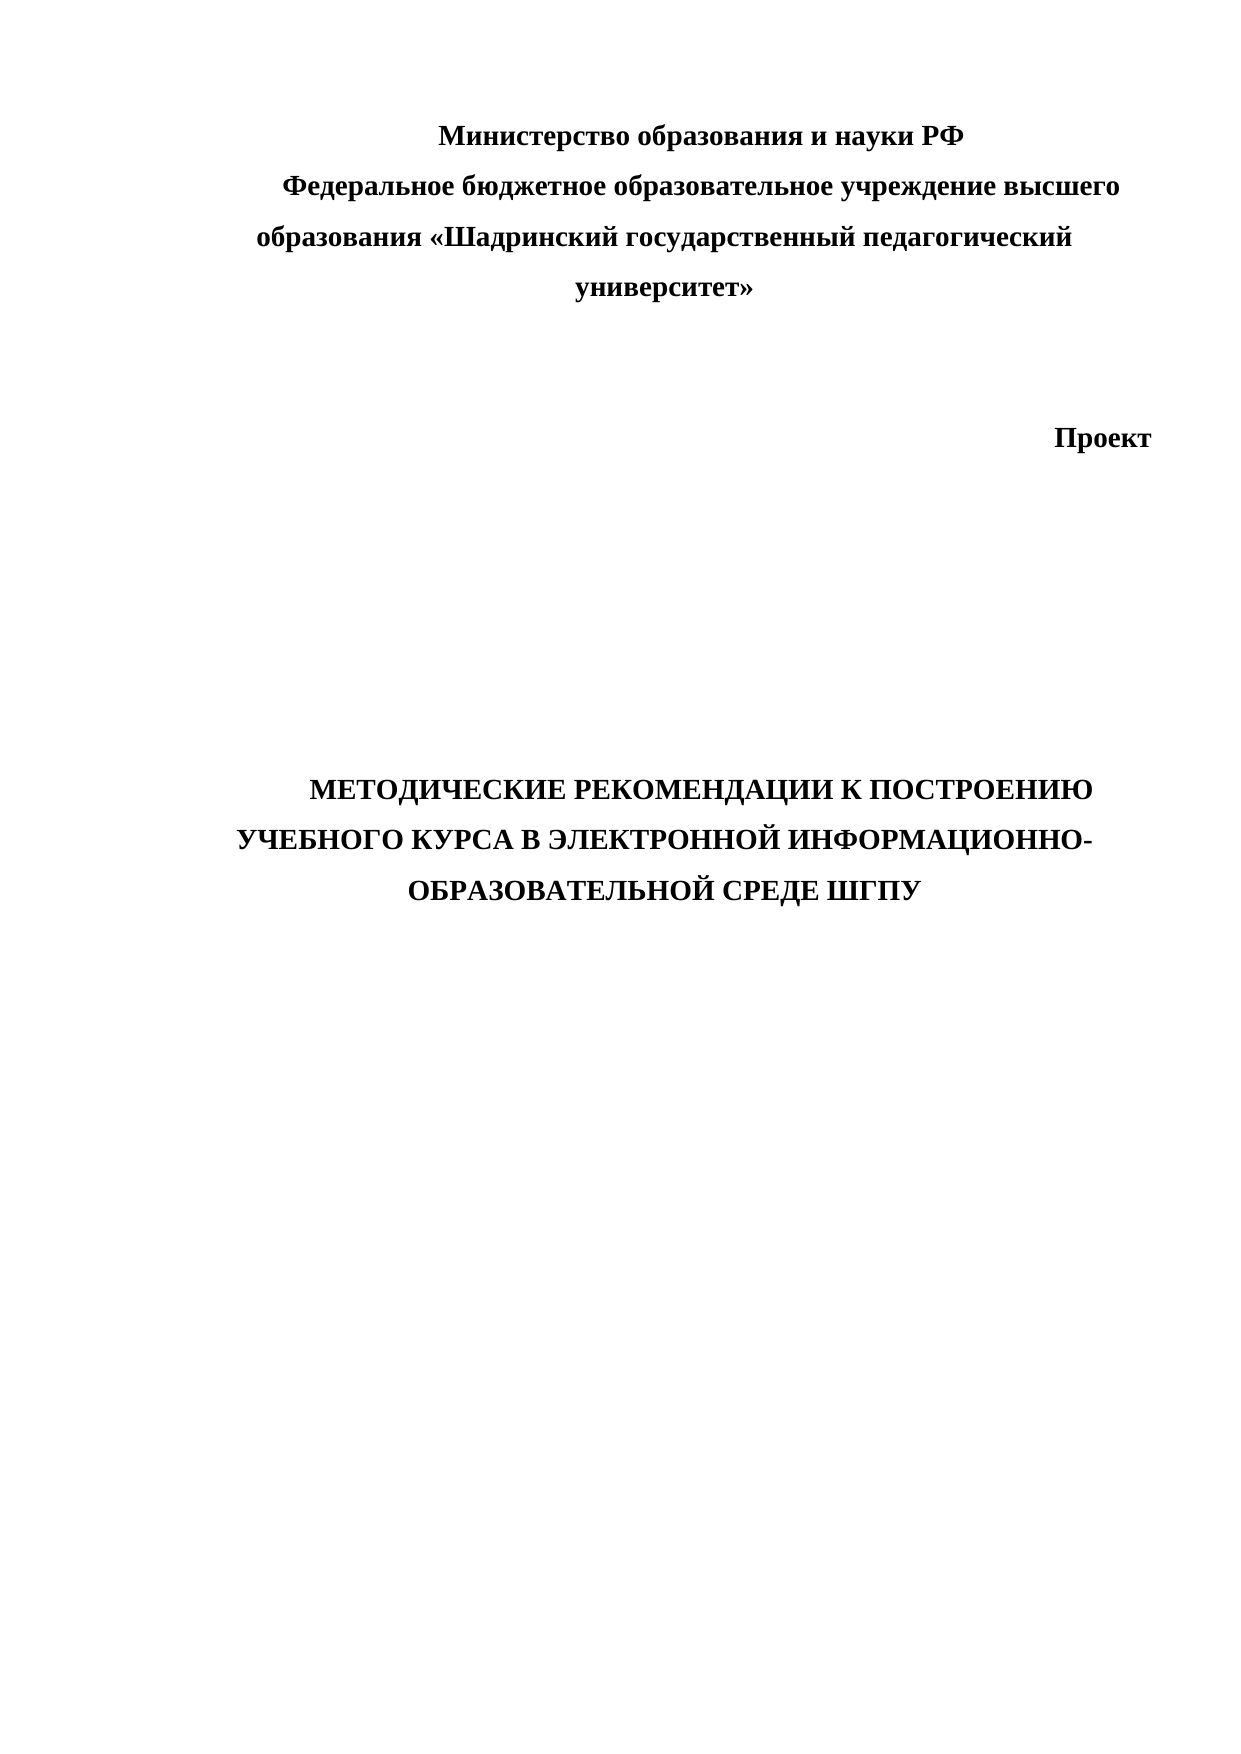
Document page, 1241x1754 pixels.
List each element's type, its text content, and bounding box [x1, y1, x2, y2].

text Проект [177, 420, 1152, 453]
text МЕТОДИЧЕСКИЕ РЕКОМЕНДАЦИИ К ПОСТРОЕНИЮ УЧЕБНОГО КУРСА В ЭЛЕКТРОННОЙ ИНФОРМАЦИОННО-ОБРАЗОВАТЕЛЬНОЙ СРЕДЕ ШГПУ [177, 772, 1152, 906]
text Федеральное бюджетное образовательное учреждение высшего образования «Шадринский государственный педагогический университет» [177, 168, 1152, 303]
text Министерство образования и науки РФ [177, 118, 1152, 152]
